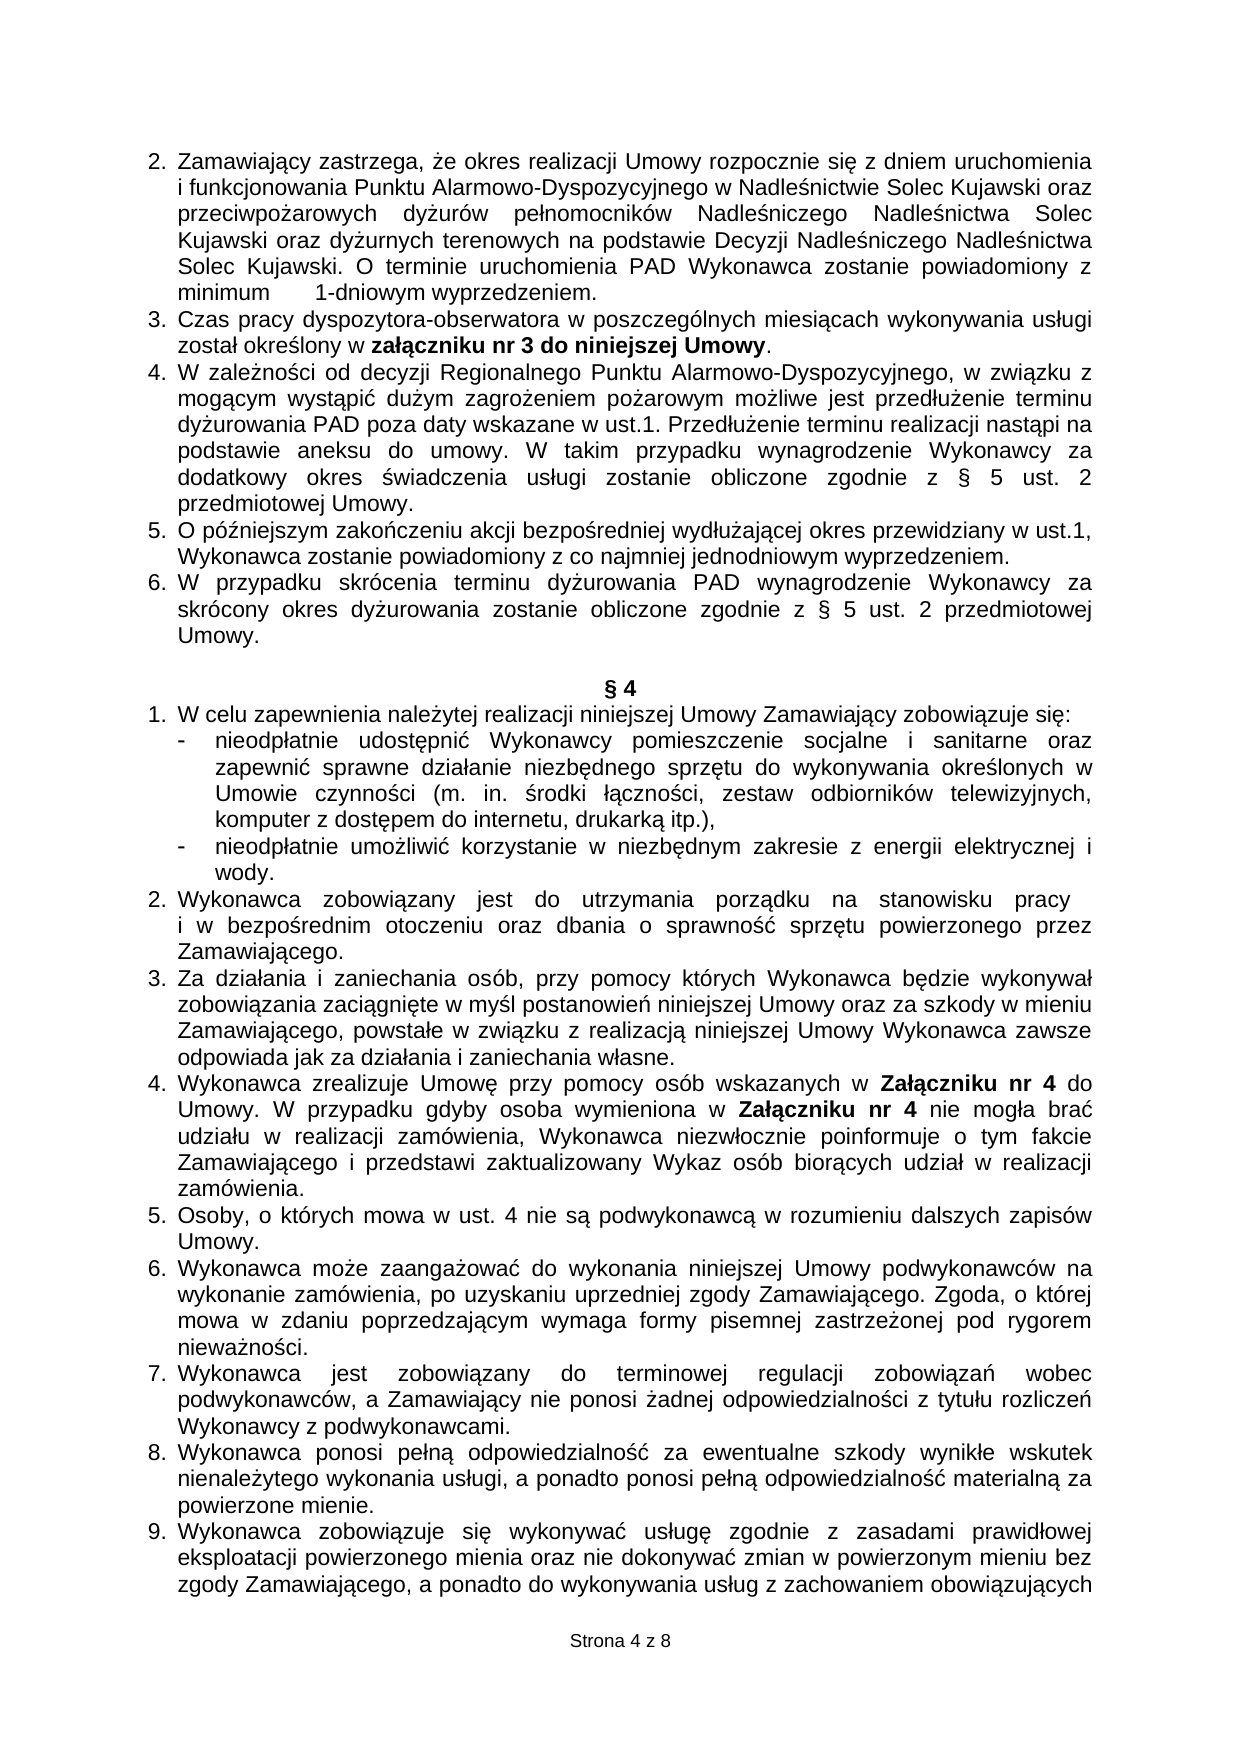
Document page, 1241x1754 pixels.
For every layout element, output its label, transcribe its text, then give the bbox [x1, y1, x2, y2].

list Czas pracy dyspozytora-obserwatora w poszczególnych miesiącach wykonywania usługi został określony w załączniku nr 3 do niniejszej Umowy. [148, 306, 1093, 358]
list W przypadku skrócenia terminu dyżurowania PAD wynagrodzenie Wykonawcy za skrócony okres dyżurowania zostanie obliczone zgodnie z § 5 ust. 2 przedmiotowej Umowy. [148, 569, 1093, 648]
list Za działania i zaniechania osób, przy pomocy których Wykonawca będzie wykonywał zobowiązania zaciągnięte w myśl postanowień niniejszej Umowy oraz za szkody w mieniu Zamawiającego, powstałe w związku z realizacją niniejszej Umowy Wykonawca zawsze odpowiada jak za działania i zaniechania własne. [148, 964, 1093, 1070]
list Wykonawca może zaangażować do wykonania niniejszej Umowy podwykonawców na wykonanie zamówienia, po uzyskaniu uprzedniej zgody Zamawiającego. Zgoda, o której mowa w zdaniu poprzedzającym wymaga formy pisemnej zastrzeżonej pod rygorem nieważności. [148, 1254, 1093, 1360]
list Osoby, o których mowa w ust. 4 nie są podwykonawcą w rozumieniu dalszych zapisów Umowy. [148, 1202, 1093, 1254]
list Wykonawca zobowiązany jest do utrzymania porządku na stanowisku pracy i w bezpośrednim otoczeniu oraz dbania o sprawność sprzętu powierzonego przez Zamawiającego. [148, 886, 1093, 964]
list Zamawiający zastrzega, że okres realizacji Umowy rozpocznie się z dniem uruchomienia i funkcjonowania Punktu Alarmowo-Dyspozycyjnego w Nadleśnictwie Solec Kujawski oraz przeciwpożarowych dyżurów pełnomocników Nadleśniczego Nadleśnictwa Solec Kujawski oraz dyżurnych terenowych na podstawie Decyzji Nadleśniczego Nadleśnictwa Solec Kujawski. O terminie uruchomienia PAD Wykonawca zostanie powiadomiony z minimum 1-dniowym wyprzedzeniem. [148, 148, 1093, 306]
list nieodpłatnie umożliwić korzystanie w niezbędnym zakresie z energii elektrycznej i wody. [177, 833, 1093, 886]
list O późniejszym zakończeniu akcji bezpośredniej wydłużającej okres przewidziany w ust.1, Wykonawca zostanie powiadomiony z co najmniej jednodniowym wyprzedzeniem. [148, 517, 1093, 569]
list W celu zapewnienia należytej realizacji niniejszej Umowy Zamawiający zobowiązuje się: [148, 701, 1093, 727]
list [148, 1518, 1093, 1597]
list W zależności od decyzji Regionalnego Punktu Alarmowo-Dyspozycyjnego, w związku z mogącym wystąpić dużym zagrożeniem pożarowym możliwe jest przedłużenie terminu dyżurowania PAD poza daty wskazane w ust.1. Przedłużenie terminu realizacji nastąpi na podstawie aneksu do umowy. W takim przypadku wynagrodzenie Wykonawcy za dodatkowy okres świadczenia usługi zostanie obliczone zgodnie z § 5 ust. 2 przedmiotowej Umowy. [148, 358, 1093, 517]
list Wykonawca zrealizuje Umowę przy pomocy osób wskazanych w Załączniku nr 4 do Umowy. W przypadku gdyby osoba wymieniona w Załączniku nr 4 nie mogła brać udziału w realizacji zamówienia, Wykonawca niezwłocznie poinformuje o tym fakcie Zamawiającego i przedstawi zaktualizowany Wykaz osób biorących udział w realizacji zamówienia. [148, 1070, 1093, 1202]
text § 4 [148, 675, 1093, 701]
list nieodpłatnie udostępnić Wykonawcy pomieszczenie socjalne i sanitarne oraz zapewnić sprawne działanie niezbędnego sprzętu do wykonywania określonych w Umowie czynności (m. in. środki łączności, zestaw odbiorników telewizyjnych, komputer z dostępem do internetu, drukarką itp.), [177, 727, 1093, 833]
list Wykonawca ponosi pełną odpowiedzialność za ewentualne szkody wynikłe wskutek nienależytego wykonania usługi, a ponadto ponosi pełną odpowiedzialność materialną za powierzone mienie. [148, 1439, 1093, 1518]
